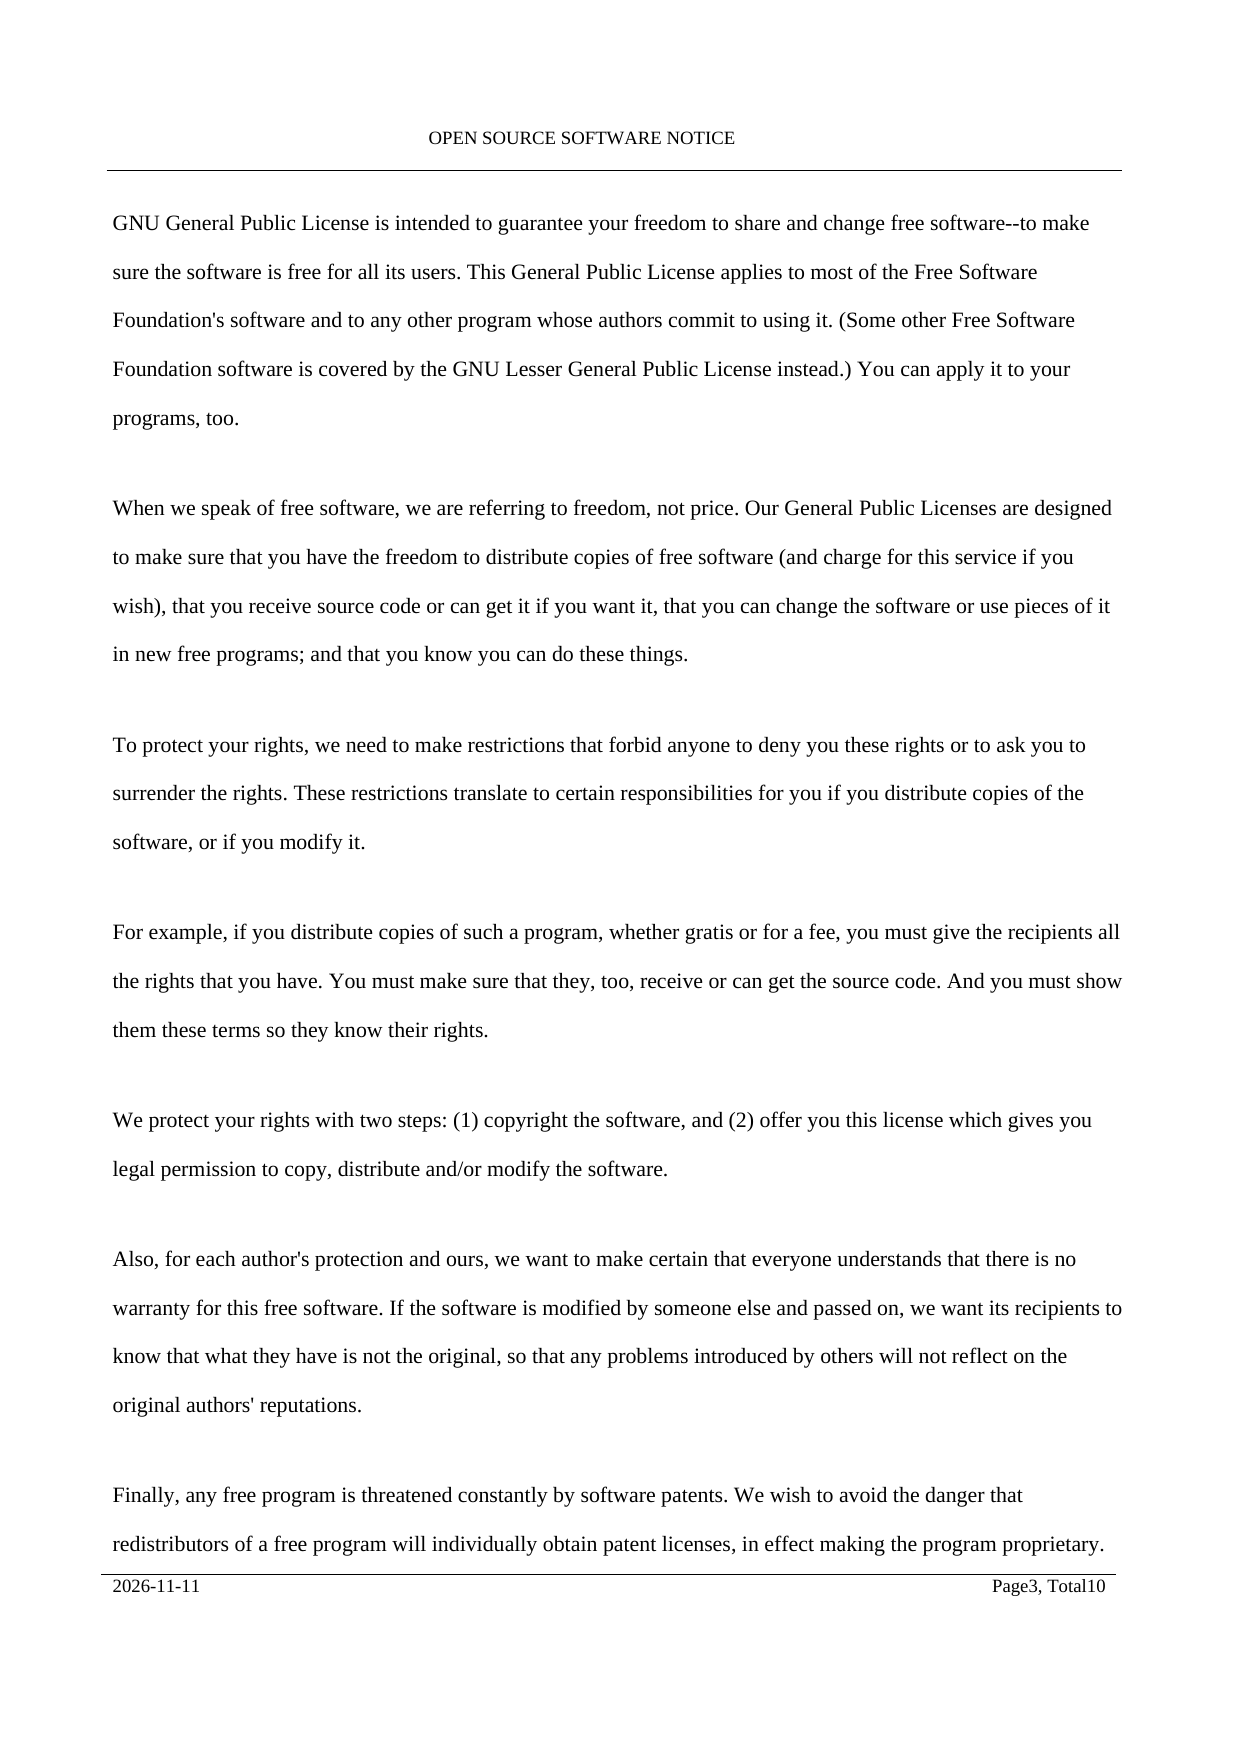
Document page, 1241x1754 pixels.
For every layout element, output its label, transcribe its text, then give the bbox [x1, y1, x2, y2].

text When we speak of free software, we are referring to freedom, not price. Our General Public Licenses are designed to make sure that you have the freedom to distribute copies of free software (and charge for this service if you wish), that you receive source code or can get it if you want it, that you can change the software or use pieces of it in new free programs; and that you know you can do these things. [112, 492, 1128, 670]
text We protect your rights with two steps: (1) copyright the software, and (2) offer you this license which gives you legal permission to copy, distribute and/or modify the software. [112, 1103, 1128, 1185]
text Also, for each author's protection and ours, we want to make certain that everyone understands that there is no warranty for this free software. If the software is modified by someone else and passed on, we want its recipients to know that what they have is not the original, so that any problems introduced by others will not reflect on the original authors' reputations. [112, 1242, 1128, 1421]
text For example, if you distribute copies of such a program, whether gratis or for a fee, you must give the recipients all the rights that you have. You must make sure that they, too, receive or can get the source code. And you must show them these terms so they know their rights. [112, 916, 1128, 1046]
text To protect your rights, we need to make restrictions that forbid anyone to deny you these rights or to ask you to surrender the rights. These restrictions translate to certain responsibilities for you if you distribute copies of the software, or if you modify it. [112, 728, 1128, 858]
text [112, 206, 1128, 434]
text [112, 1479, 1128, 1560]
